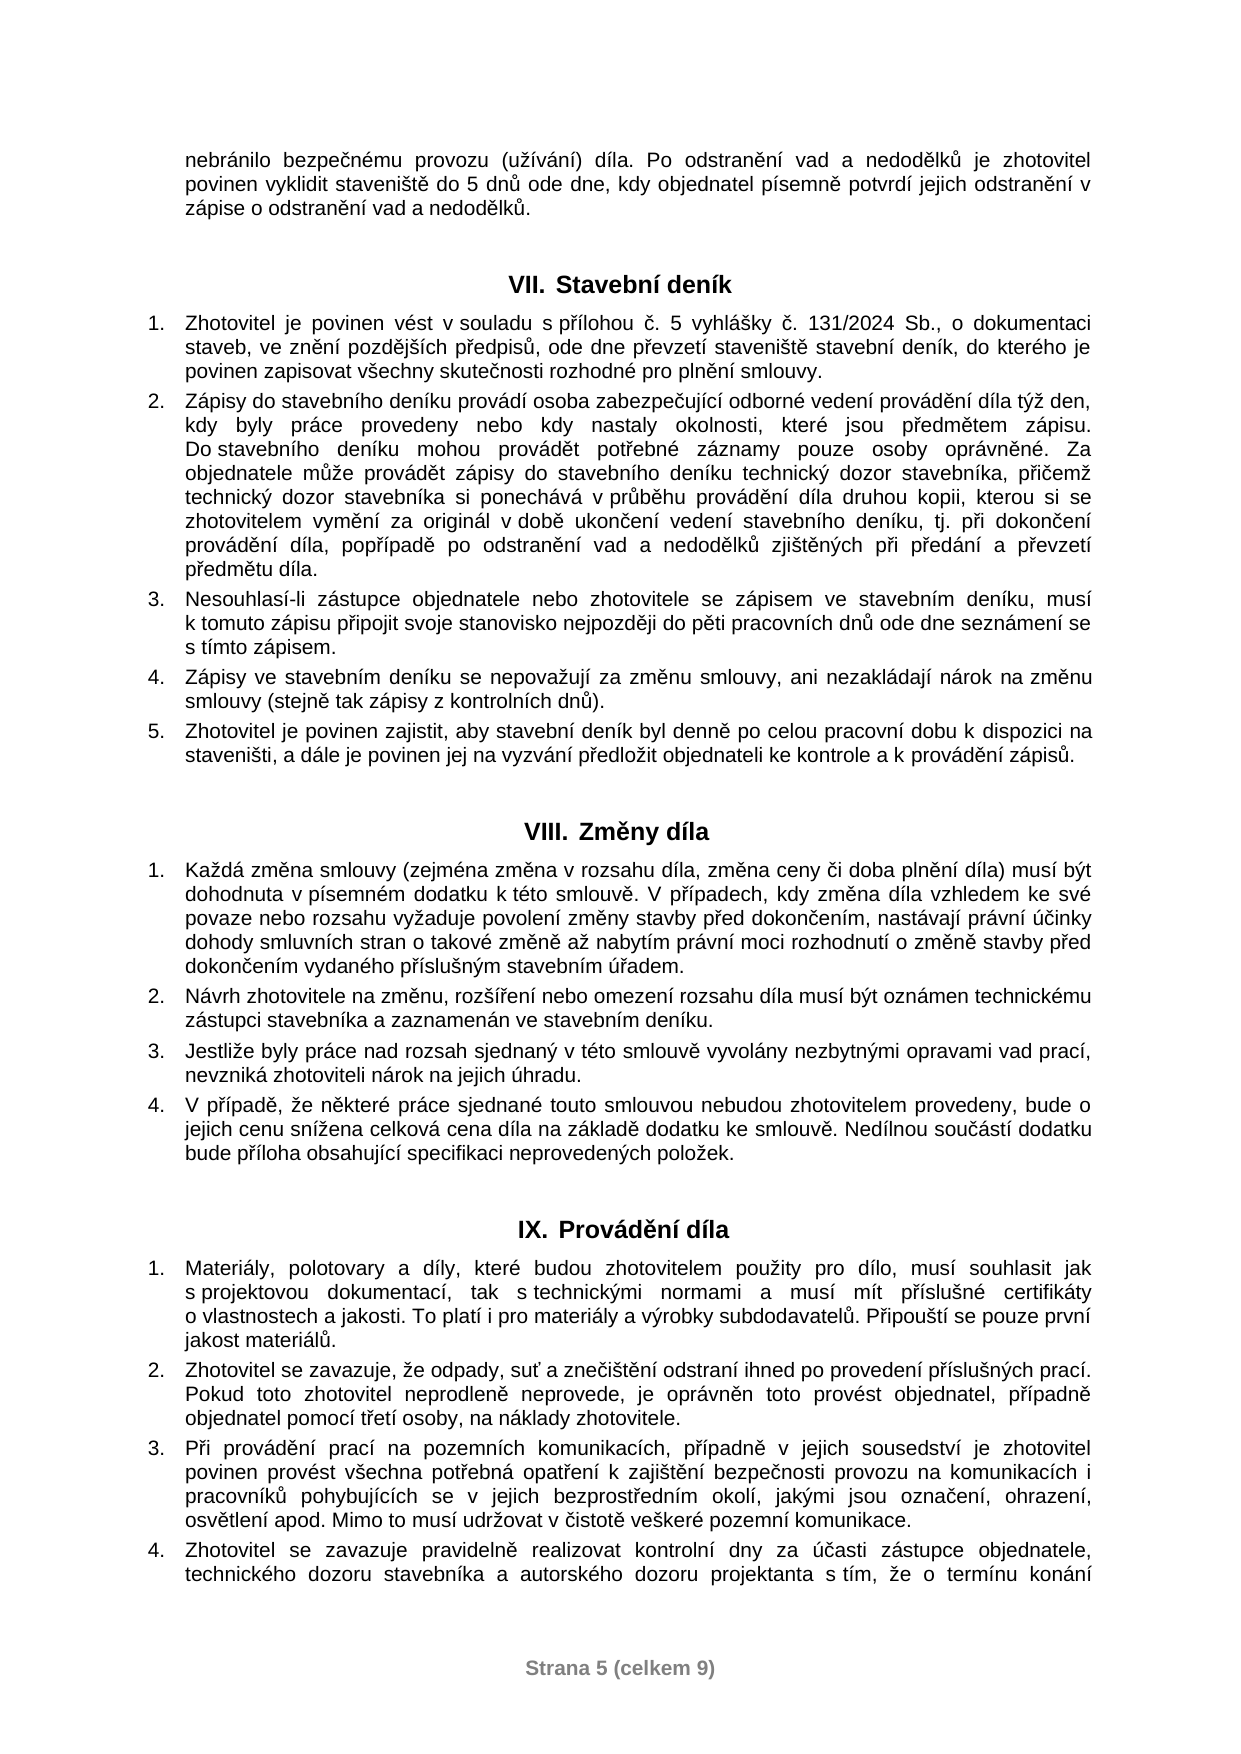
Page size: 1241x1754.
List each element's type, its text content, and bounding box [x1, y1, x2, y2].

list Stavební deník [185, 269, 1092, 298]
list Zhotovitel se zavazuje, že odpady, suť a znečištění odstraní ihned po provedení příslušných prací. Pokud toto zhotovitel neprodleně neprovede, je oprávněn toto provést objednatel, případně objednatel pomocí třetí osoby, na náklady zhotovitele. [148, 1358, 1092, 1430]
list V případě, že některé práce sjednané touto smlouvou nebudou zhotovitelem provedeny, bude o jejich cenu snížena celková cena díla na základě dodatku ke smlouvě. Nedílnou součástí dodatku bude příloha obsahující specifikaci neprovedených položek. [148, 1093, 1092, 1164]
list Zhotovitel je povinen vést v souladu s přílohou č. 5 vyhlášky č. 131/2024 Sb., o dokumentaci staveb, ve znění pozdějších předpisů, ode dne převzetí staveniště stavební deník, do kterého je povinen zapisovat všechny skutečnosti rozhodné pro plnění smlouvy. [148, 311, 1092, 383]
list Zápisy ve stavebním deníku se nepovažují za změnu smlouvy, ani nezakládají nárok na změnu smlouvy (stejně tak zápisy z kontrolních dnů). [148, 665, 1092, 713]
list Jestliže byly práce nad rozsah sjednaný v této smlouvě vyvolány nezbytnými opravami vad prací, nevzniká zhotoviteli nárok na jejich úhradu. [148, 1038, 1092, 1086]
list Zhotovitel je povinen zajistit, aby stavební deník byl denně po celou pracovní dobu k dispozici na staveništi, a dále je povinen jej na vyzvání předložit objednateli ke kontrole a k provádění zápisů. [148, 719, 1092, 767]
list Při provádění prací na pozemních komunikacích, případně v jejich sousedství je zhotovitel povinen provést všechna potřebná opatření k zajištění bezpečnosti provozu na komunikacích i pracovníků pohybujících se v jejich bezprostředním okolí, jakými jsou označení, ohrazení, osvětlení apod. Mimo to musí udržovat v čistotě veškeré pozemní komunikace. [148, 1436, 1092, 1532]
list Návrh zhotovitele na změnu, rozšíření nebo omezení rozsahu díla musí být oznámen technickému zástupci stavebníka a zaznamenán ve stavebním deníku. [148, 984, 1092, 1032]
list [148, 148, 1092, 219]
list Změny díla [185, 817, 1092, 846]
list Materiály, polotovary a díly, které budou zhotovitelem použity pro dílo, musí souhlasit jak s projektovou dokumentací, tak s technickými normami a musí mít příslušné certifikáty o vlastnostech a jakosti. To platí i pro materiály a výrobky subdodavatelů. Připouští se pouze první jakost materiálů. [148, 1256, 1092, 1352]
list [148, 1538, 1092, 1586]
list Nesouhlasí-li zástupce objednatele nebo zhotovitele se zápisem ve stavebním deníku, musí k tomuto zápisu připojit svoje stanovisko nejpozději do pěti pracovních dnů ode dne seznámení se s tímto zápisem. [148, 587, 1092, 659]
list Zápisy do stavebního deníku provádí osoba zabezpečující odborné vedení provádění díla týž den, kdy byly práce provedeny nebo kdy nastaly okolnosti, které jsou předmětem zápisu. Do stavebního deníku mohou provádět potřebné záznamy pouze osoby oprávněné. Za objednatele může provádět zápisy do stavebního deníku technický dozor stavebníka, přičemž technický dozor stavebníka si ponechává v průběhu provádění díla druhou kopii, kterou si se zhotovitelem vymění za originál v době ukončení vedení stavebního deníku, tj. při dokončení provádění díla, popřípadě po odstranění vad a nedodělků zjištěných při předání a převzetí předmětu díla. [148, 389, 1092, 581]
list Provádění díla [185, 1214, 1092, 1243]
list Každá změna smlouvy (zejména změna v rozsahu díla, změna ceny či doba plnění díla) musí být dohodnuta v písemném dodatku k této smlouvě. V případech, kdy změna díla vzhledem ke své povaze nebo rozsahu vyžaduje povolení změny stavby před dokončením, nastávají právní účinky dohody smluvních stran o takové změně až nabytím právní moci rozhodnutí o změně stavby před dokončením vydaného příslušným stavebním úřadem. [148, 858, 1092, 978]
